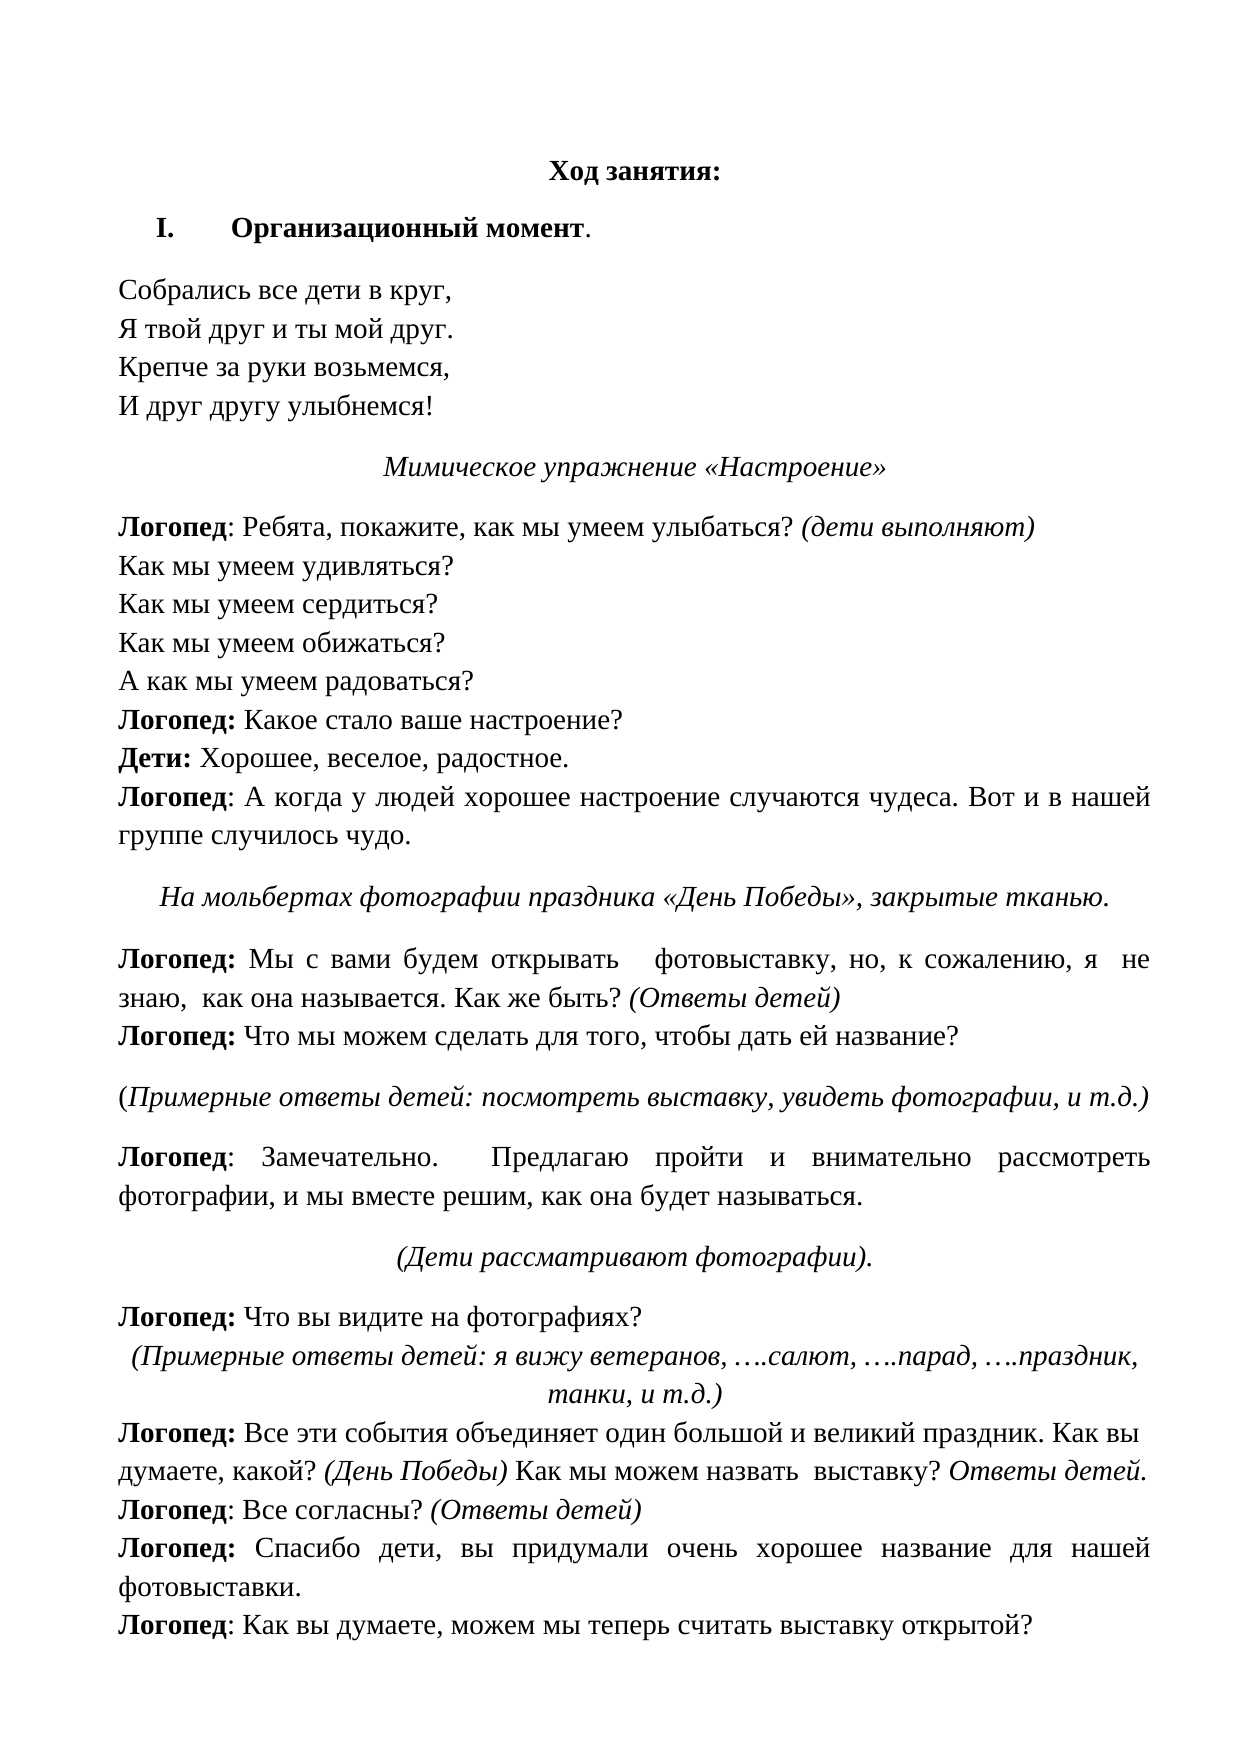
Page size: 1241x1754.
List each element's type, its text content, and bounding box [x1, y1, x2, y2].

text Логопед: Спасибо дети, вы придумали очень хорошее название для нашей фотовыставки. [118, 1530, 1152, 1602]
text Как мы умеем обижаться? [118, 625, 1152, 658]
text Логопед: А когда у людей хорошее настроение случаются чудеса. Вот и в нашей группе случилось чудо. [118, 779, 1152, 851]
text Я твой друг и ты мой друг. [118, 311, 1152, 344]
text Мимическое упражнение «Настроение» [118, 449, 1152, 482]
text Логопед: Все согласны? (Ответы детей) [118, 1492, 1152, 1525]
text На мольбертах фотографии праздника «День Победы», закрытые тканью. [118, 879, 1152, 913]
text Дети: Хорошее, веселое, радостное. [118, 740, 1152, 774]
text (Дети рассматривают фотографии). [118, 1239, 1152, 1272]
text (Примерные ответы детей: посмотреть выставку, увидеть фотографии, и т.д.) [118, 1079, 1152, 1113]
text Логопед: Замечательно. Предлагаю пройти и внимательно рассмотреть фотографии, и мы вместе решим, как она будет называться. [118, 1139, 1152, 1212]
text Крепче за руки возьмемся, [118, 349, 1152, 383]
text Собрались все дети в круг, [118, 272, 1152, 306]
text Логопед: Как вы думаете, можем мы теперь считать выставку открытой? [118, 1607, 1152, 1641]
text А как мы умеем радоваться? [118, 663, 1152, 697]
text Как мы умеем удивляться? [118, 548, 1152, 581]
list Организационный момент. [156, 211, 1152, 244]
text Логопед: Все эти события объединяет один большой и великий праздник. Как вы думаете, какой? (День Победы) Как мы можем назвать выставку? Ответы детей. [118, 1415, 1152, 1487]
text Логопед: Что мы можем сделать для того, чтобы дать ей название? [118, 1018, 1152, 1052]
text Логопед: Что вы видите на фотографиях? [118, 1299, 1152, 1333]
text И друг другу улыбнемся! [118, 388, 1152, 422]
text Как мы умеем сердиться? [118, 586, 1152, 620]
text Логопед: Какое стало ваше настроение? [118, 702, 1152, 735]
text Логопед: Мы с вами будем открывать фотовыставку, но, к сожалению, я не знаю, как она называется. Как же быть? (Ответы детей) [118, 941, 1152, 1013]
text (Примерные ответы детей: я вижу ветеранов, ….салют, ….парад, ….праздник, танки, и т.д.) [118, 1338, 1152, 1410]
text Ход занятия: [118, 149, 1152, 187]
text Логопед: Ребята, покажите, как мы умеем улыбаться? (дети выполняют) [118, 509, 1152, 543]
